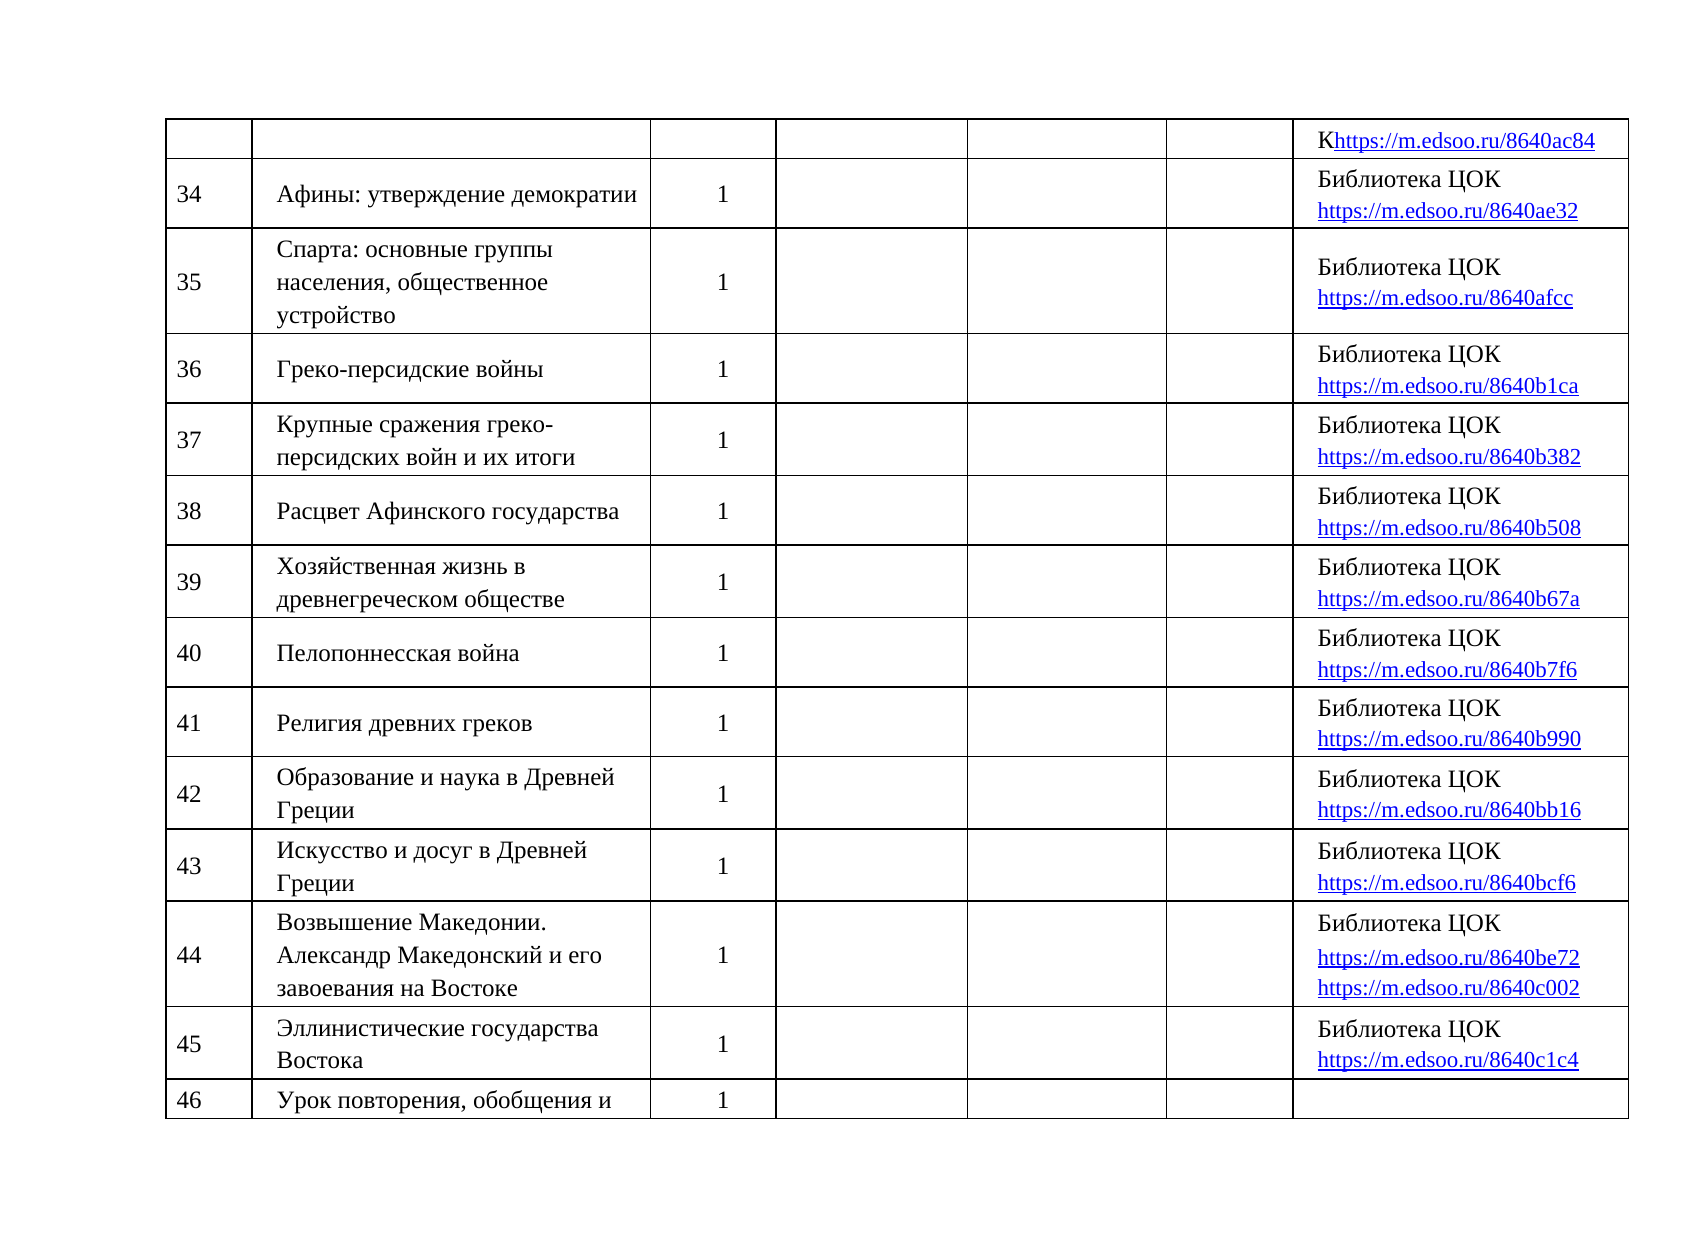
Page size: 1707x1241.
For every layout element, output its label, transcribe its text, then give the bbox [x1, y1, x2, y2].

table_cell 40 [167, 618, 251, 686]
table_cell [1167, 688, 1292, 756]
table_cell 1 [651, 546, 775, 616]
table_cell [777, 476, 967, 544]
table_cell 34 [167, 159, 251, 227]
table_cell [253, 1080, 650, 1118]
table_cell 35 [167, 229, 251, 332]
table_cell 36 [167, 334, 251, 402]
table_cell [968, 618, 1166, 686]
table_cell [777, 1080, 967, 1118]
table_cell [777, 229, 967, 332]
table_cell 41 [167, 688, 251, 756]
table_cell [968, 404, 1166, 474]
table_cell 45 [167, 1007, 251, 1078]
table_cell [253, 120, 650, 157]
table_cell Искусство и досуг в Древней Греции [253, 830, 650, 900]
table_cell Библиотека ЦОК https://m.edsoo.ru/8640b67a [1294, 546, 1628, 616]
table_cell 1 [651, 120, 775, 157]
table_cell [777, 688, 967, 756]
table_cell [1167, 476, 1292, 544]
table_cell 38 [167, 476, 251, 544]
table_cell Греко-персидские войны [253, 334, 650, 402]
table_cell Библиотека ЦОК https://m.edsoo.ru/8640be72 https://m.edsoo.ru/8640c002 [1294, 902, 1628, 1006]
table_cell [1167, 1080, 1292, 1118]
table_cell [968, 1007, 1166, 1078]
table_cell [968, 159, 1166, 227]
table_cell [777, 757, 967, 828]
table_cell [777, 902, 967, 1006]
table_cell 1 [651, 688, 775, 756]
table_cell 1 [651, 229, 775, 332]
table_cell Образование и наука в Древней Греции [253, 757, 650, 828]
table_cell [777, 830, 967, 900]
table_cell [968, 120, 1166, 157]
table_cell [1167, 404, 1292, 474]
table_cell 46 [167, 1080, 251, 1118]
table_cell 42 [167, 757, 251, 828]
table_cell [968, 476, 1166, 544]
table_cell Афины: утверждение демократии [253, 159, 650, 227]
table_cell [1167, 546, 1292, 616]
table_cell 1 [651, 618, 775, 686]
table_cell [777, 159, 967, 227]
table_cell [777, 1007, 967, 1078]
table_cell [1167, 229, 1292, 332]
table_cell Библиотека ЦОК https://m.edsoo.ru/8640b990 [1294, 688, 1628, 756]
table_cell Библиотека ЦОК https://m.edsoo.ru/8640c1c4 [1294, 1007, 1628, 1078]
table_cell Эллинистические государства Востока [253, 1007, 650, 1078]
table_cell Библиотека ЦОК https://m.edsoo.ru/8640b7f6 [1294, 618, 1628, 686]
table_cell [968, 902, 1166, 1006]
table_cell [968, 229, 1166, 332]
table_cell [968, 1080, 1166, 1118]
table_cell [777, 546, 967, 616]
table_cell 1 [651, 159, 775, 227]
table_cell Библиотека ЦОК https://m.edsoo.ru/8640ae32 [1294, 159, 1628, 227]
table_cell Библиотека ЦОК https://m.edsoo.ru/8640b1ca [1294, 334, 1628, 402]
table_cell 1 [651, 476, 775, 544]
table_cell [968, 334, 1166, 402]
table_cell 33 [167, 120, 251, 157]
table_cell 1 [651, 830, 775, 900]
table_cell [1167, 1007, 1292, 1078]
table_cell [1294, 120, 1628, 157]
table_cell [968, 546, 1166, 616]
table_cell 1 [651, 404, 775, 474]
table_cell 1 [651, 1080, 775, 1118]
table_cell 43 [167, 830, 251, 900]
table_cell [1167, 830, 1292, 900]
table_cell Хозяйственная жизнь в древнегреческом обществе [253, 546, 650, 616]
table_cell [1167, 757, 1292, 828]
table_cell 44 [167, 902, 251, 1006]
table_cell [1167, 334, 1292, 402]
table_cell [968, 757, 1166, 828]
table_cell 1 [651, 902, 775, 1006]
table_cell [777, 120, 967, 157]
table_cell 1 [651, 334, 775, 402]
table_cell [777, 334, 967, 402]
table_cell Крупные сражения греко-персидских войн и их итоги [253, 404, 650, 474]
table_cell [1167, 159, 1292, 227]
table_cell Расцвет Афинского государства [253, 476, 650, 544]
table_cell [1167, 618, 1292, 686]
table_cell [1167, 120, 1292, 157]
table_cell Библиотека ЦОК https://m.edsoo.ru/8640afcc [1294, 229, 1628, 332]
table_cell Библиотека ЦОК https://m.edsoo.ru/8640b382 [1294, 404, 1628, 474]
table_cell Библиотека ЦОК https://m.edsoo.ru/8640b508 [1294, 476, 1628, 544]
table_cell 1 [651, 1007, 775, 1078]
table_cell [968, 830, 1166, 900]
table_cell [968, 688, 1166, 756]
table_cell [1294, 1080, 1628, 1118]
table_cell 37 [167, 404, 251, 474]
table_cell Возвышение Македонии. Александр Македонский и его завоевания на Востоке [253, 902, 650, 1006]
table_cell 1 [651, 757, 775, 828]
table_cell [1167, 902, 1292, 1006]
table_cell [777, 618, 967, 686]
table_cell [777, 404, 967, 474]
table_cell Библиотека ЦОК https://m.edsoo.ru/8640bb16 [1294, 757, 1628, 828]
table_cell Спарта: основные группы населения, общественное устройство [253, 229, 650, 332]
table_cell 39 [167, 546, 251, 616]
table_cell Библиотека ЦОК https://m.edsoo.ru/8640bcf6 [1294, 830, 1628, 900]
table_cell Религия древних греков [253, 688, 650, 756]
table_cell Пелопоннесская война [253, 618, 650, 686]
